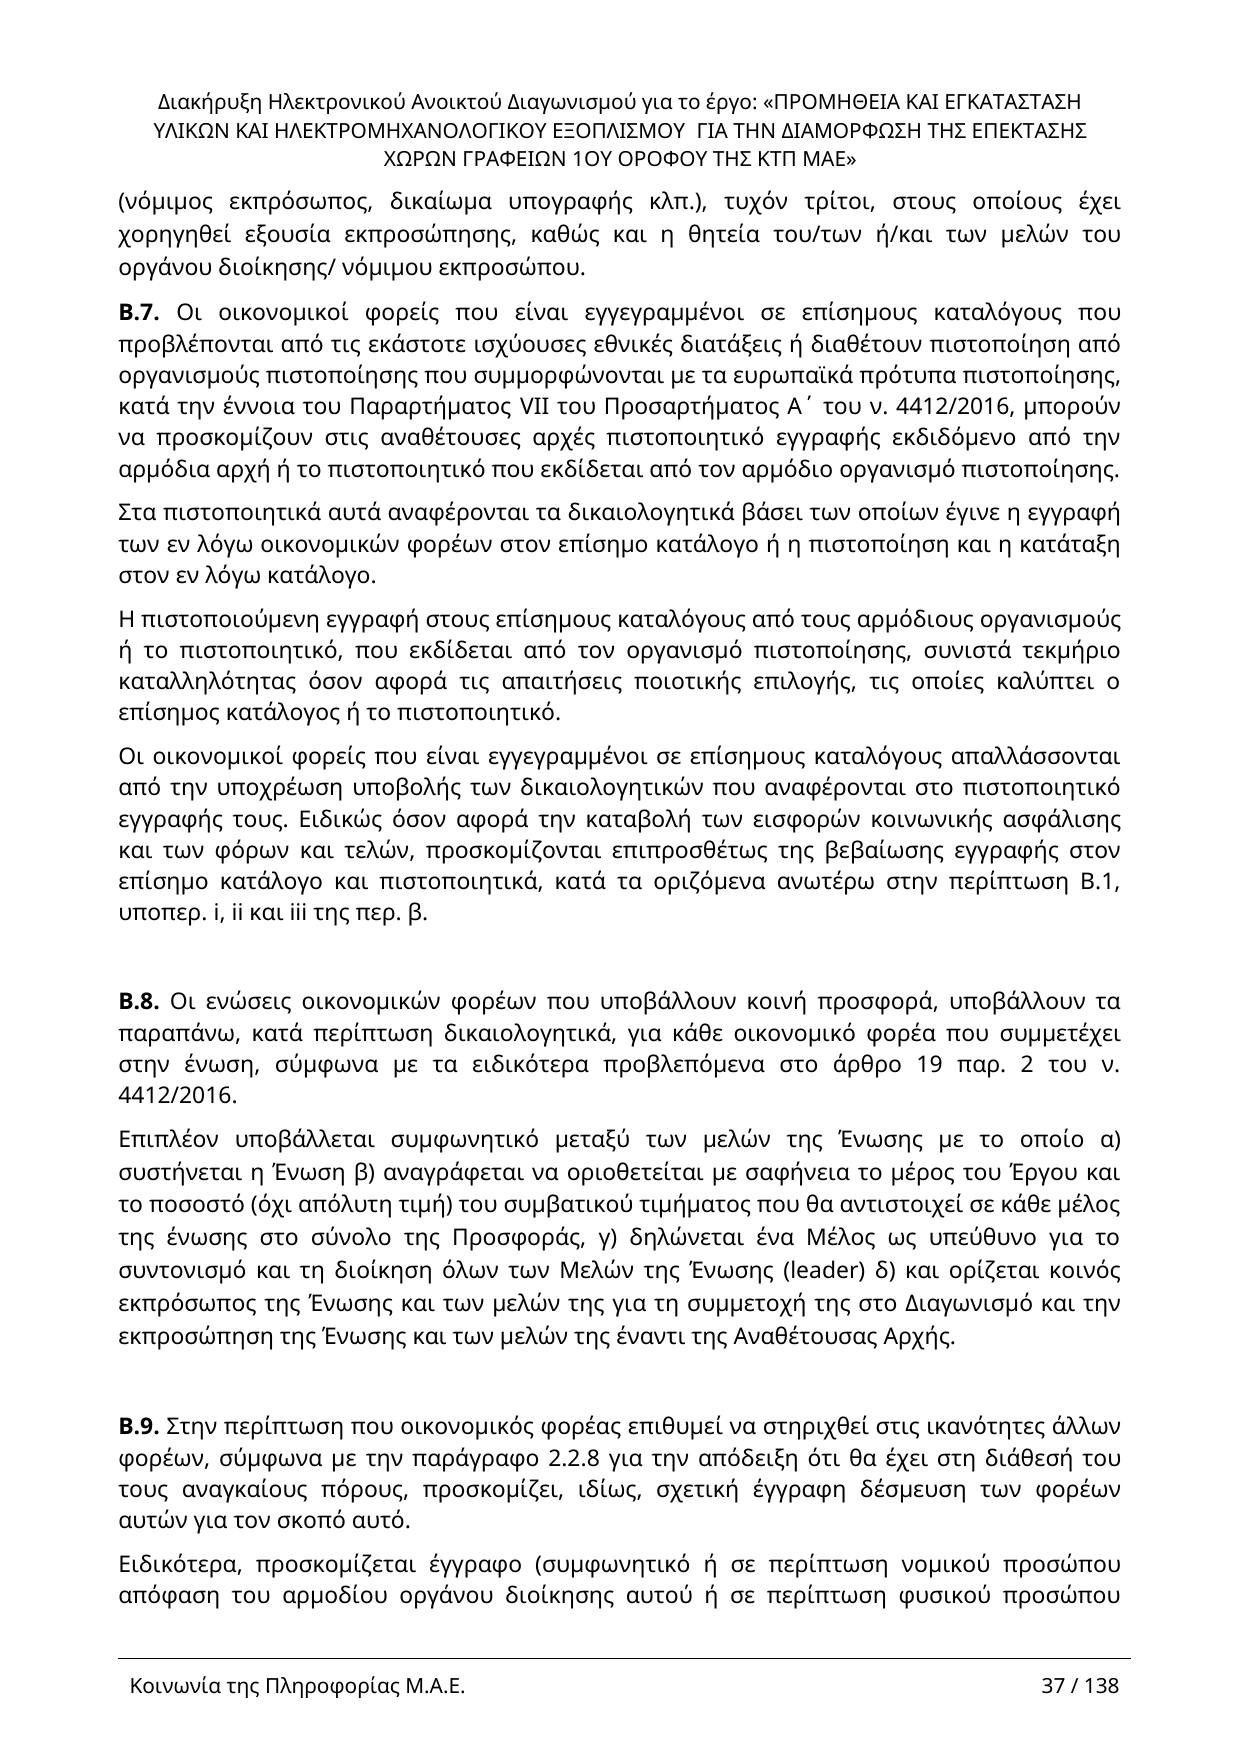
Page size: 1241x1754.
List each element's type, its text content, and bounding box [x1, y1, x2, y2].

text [118, 1548, 1122, 1610]
text Β.8. Οι ενώσεις οικονομικών φορέων που υποβάλλουν κοινή προσφορά, υποβάλλουν τα παραπάνω, κατά περίπτωση δικαιολογητικά, για κάθε οικονομικό φορέα που συμμετέχει στην ένωση, σύμφωνα με τα ειδικότερα προβλεπόμενα στο άρθρο 19 παρ. 2 του ν. 4412/2016. [118, 985, 1122, 1110]
text Στα πιστοποιητικά αυτά αναφέρονται τα δικαιολογητικά βάσει των οποίων έγινε η εγγραφή των εν λόγω οικονομικών φορέων στον επίσημο κατάλογο ή η πιστοποίηση και η κατάταξη στον εν λόγω κατάλογο. [118, 496, 1122, 590]
text Β.9. Στην περίπτωση που οικονομικός φορέας επιθυμεί να στηριχθεί στις ικανότητες άλλων φορέων, σύμφωνα με την παράγραφο 2.2.8 για την απόδειξη ότι θα έχει στη διάθεσή του τους αναγκαίους πόρους, προσκομίζει, ιδίως, σχετική έγγραφη δέσμευση των φορέων αυτών για τον σκοπό αυτό. [118, 1410, 1122, 1535]
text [118, 185, 1122, 282]
text Επιπλέον υποβάλλεται συμφωνητικό μεταξύ των μελών της Ένωσης με το οποίο α) συστήνεται η Ένωση β) αναγράφεται να οριοθετείται με σαφήνεια το μέρος του Έργου και το ποσοστό (όχι απόλυτη τιμή) του συμβατικού τιμήματος που θα αντιστοιχεί σε κάθε μέλος της ένωσης στο σύνολο της Προσφοράς, γ) δηλώνεται ένα Μέλος ως υπεύθυνο για το συντονισμό και τη διοίκηση όλων των Μελών της Ένωσης (leader) δ) και ορίζεται κοινός εκπρόσωπος της Ένωσης και των μελών της για τη συμμετοχή της στο Διαγωνισμό και την εκπροσώπηση της Ένωσης και των μελών της έναντι της Αναθέτουσας Αρχής. [118, 1123, 1122, 1351]
text Β.7. Οι οικονομικοί φορείς που είναι εγγεγραμμένοι σε επίσημους καταλόγους που προβλέπονται από τις εκάστοτε ισχύουσες εθνικές διατάξεις ή διαθέτουν πιστοποίηση από οργανισμούς πιστοποίησης που συμμορφώνονται με τα ευρωπαϊκά πρότυπα πιστοποίησης, κατά την έννοια του Παραρτήματος VII του Προσαρτήματος Α΄ του ν. 4412/2016, μπορούν να προσκομίζουν στις αναθέτουσες αρχές πιστοποιητικό εγγραφής εκδιδόμενο από την αρμόδια αρχή ή το πιστοποιητικό που εκδίδεται από τον αρμόδιο οργανισμό πιστοποίησης. [118, 296, 1122, 484]
text Οι οικονομικοί φορείς που είναι εγγεγραμμένοι σε επίσημους καταλόγους απαλλάσσονται από την υποχρέωση υποβολής των δικαιολογητικών που αναφέρονται στο πιστοποιητικό εγγραφής τους. Ειδικώς όσον αφορά την καταβολή των εισφορών κοινωνικής ασφάλισης και των φόρων και τελών, προσκομίζονται επιπροσθέτως της βεβαίωσης εγγραφής στον επίσημο κατάλογο και πιστοποιητικά, κατά τα οριζόμενα ανωτέρω στην περίπτωση Β.1, υποπερ. i, ii και iii της περ. β. [118, 740, 1122, 927]
text Η πιστοποιούμενη εγγραφή στους επίσημους καταλόγους από τους αρμόδιους οργανισμούς ή το πιστοποιητικό, που εκδίδεται από τον οργανισμό πιστοποίησης, συνιστά τεκμήριο καταλληλότητας όσον αφορά τις απαιτήσεις ποιοτικής επιλογής, τις οποίες καλύπτει ο επίσημος κατάλογος ή το πιστοποιητικό. [118, 602, 1122, 727]
